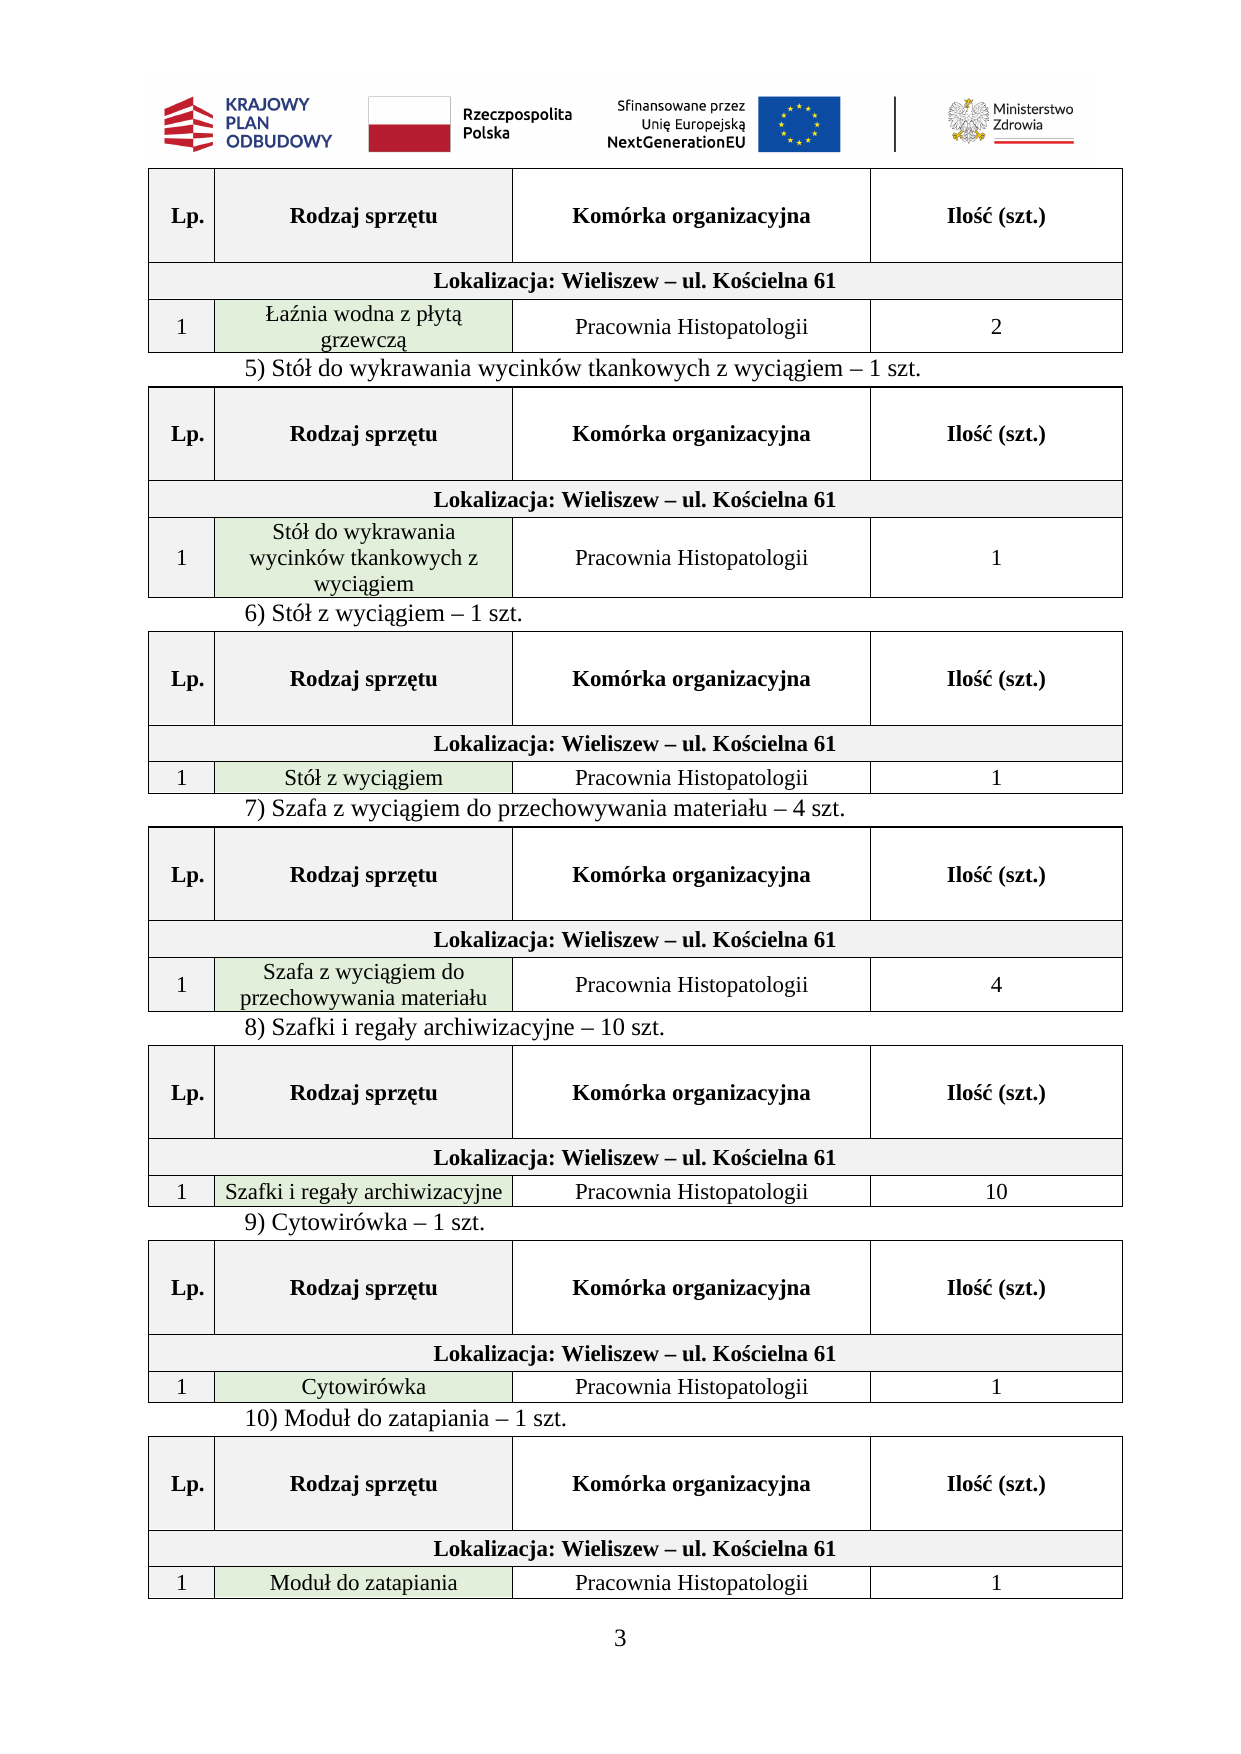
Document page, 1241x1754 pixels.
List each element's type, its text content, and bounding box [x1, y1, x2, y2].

table_cell Pracownia Histopatologii [513, 958, 870, 1011]
table_cell Moduł do zatapiania [215, 1567, 512, 1597]
table_header Rodzaj sprzętu [215, 1437, 512, 1529]
table_header Ilość (szt.) [871, 1241, 1122, 1334]
table_header Ilość (szt.) [871, 388, 1122, 480]
table_cell 1 [149, 300, 214, 352]
table_cell 1 [871, 1567, 1122, 1597]
table_cell Pracownia Histopatologii [513, 1176, 870, 1206]
table_cell 1 [149, 518, 214, 597]
table_header Lp. [149, 1241, 214, 1334]
table_cell Stół do wykrawania wycinków tkankowych z wyciągiem [215, 518, 512, 597]
table_cell Pracownia Histopatologii [513, 1567, 870, 1597]
table_header Komórka organizacyjna [513, 828, 870, 920]
table_cell Lokalizacja: Wieliszew – ul. Kościelna 61 [149, 481, 1122, 517]
table_header Ilość (szt.) [871, 1437, 1122, 1529]
table_cell Lokalizacja: Wieliszew – ul. Kościelna 61 [149, 1531, 1122, 1566]
table_cell 10 [871, 1176, 1122, 1206]
table_cell 1 [149, 958, 214, 1011]
table_header Ilość (szt.) [871, 828, 1122, 920]
table_cell Lokalizacja: Wieliszew – ul. Kościelna 61 [149, 1335, 1122, 1371]
table_cell Pracownia Histopatologii [513, 762, 870, 792]
table_cell 4 [871, 958, 1122, 1011]
table_header Ilość (szt.) [871, 1046, 1122, 1138]
table_header Ilość (szt.) [871, 632, 1122, 724]
table_cell 1 [149, 1176, 214, 1206]
table_cell Lokalizacja: Wieliszew – ul. Kościelna 61 [149, 263, 1122, 298]
table_cell 1 [149, 1372, 214, 1402]
text 7) Szafa z wyciągiem do przechowywania materiału – 4 szt. [244, 794, 1093, 822]
table_header Rodzaj sprzętu [215, 1046, 512, 1138]
table_header Komórka organizacyjna [513, 1241, 870, 1334]
table_cell Cytowirówka [215, 1372, 512, 1402]
table_header Rodzaj sprzętu [215, 1241, 512, 1334]
table_cell Lokalizacja: Wieliszew – ul. Kościelna 61 [149, 1139, 1122, 1175]
text 6) Stół z wyciągiem – 1 szt. [244, 598, 1093, 627]
table_header Lp. [149, 1046, 214, 1138]
table_header Lp. [149, 388, 214, 480]
table_cell Łaźnia wodna z płytą grzewczą [215, 300, 512, 352]
table_header Komórka organizacyjna [513, 1437, 870, 1529]
table_cell 1 [871, 762, 1122, 792]
text 10) Moduł do zatapiania – 1 szt. [244, 1403, 1093, 1432]
table_header Komórka organizacyjna [513, 1046, 870, 1138]
table_cell 1 [871, 518, 1122, 597]
table_header Lp. [149, 1437, 214, 1529]
table_cell 1 [149, 1567, 214, 1597]
table_header Rodzaj sprzętu [215, 169, 512, 262]
table_cell Stół z wyciągiem [215, 762, 512, 792]
table_cell Szafa z wyciągiem do przechowywania materiału [215, 958, 512, 1011]
table_cell Pracownia Histopatologii [513, 1372, 870, 1402]
table_header Komórka organizacyjna [513, 169, 870, 262]
text 5) Stół do wykrawania wycinków tkankowych z wyciągiem – 1 szt. [244, 353, 1093, 382]
table_cell Lokalizacja: Wieliszew – ul. Kościelna 61 [149, 726, 1122, 761]
table_header Lp. [149, 169, 214, 262]
table_cell Lokalizacja: Wieliszew – ul. Kościelna 61 [149, 921, 1122, 957]
table_cell 1 [149, 762, 214, 792]
picture [147, 73, 1093, 168]
table_header Komórka organizacyjna [513, 388, 870, 480]
table_header Rodzaj sprzętu [215, 632, 512, 724]
table_header Lp. [149, 632, 214, 724]
table_header Rodzaj sprzętu [215, 828, 512, 920]
table_cell Pracownia Histopatologii [513, 518, 870, 597]
table_cell Szafki i regały archiwizacyjne [215, 1176, 512, 1206]
table_header Ilość (szt.) [871, 169, 1122, 262]
text 8) Szafki i regały archiwizacyjne – 10 szt. [244, 1012, 1093, 1040]
table_cell 1 [871, 1372, 1122, 1402]
table_header Rodzaj sprzętu [215, 388, 512, 480]
table_cell Pracownia Histopatologii [513, 300, 870, 352]
table_cell 2 [871, 300, 1122, 352]
table_header Komórka organizacyjna [513, 632, 870, 724]
table_header Lp. [149, 828, 214, 920]
text 9) Cytowirówka – 1 szt. [244, 1207, 1093, 1236]
